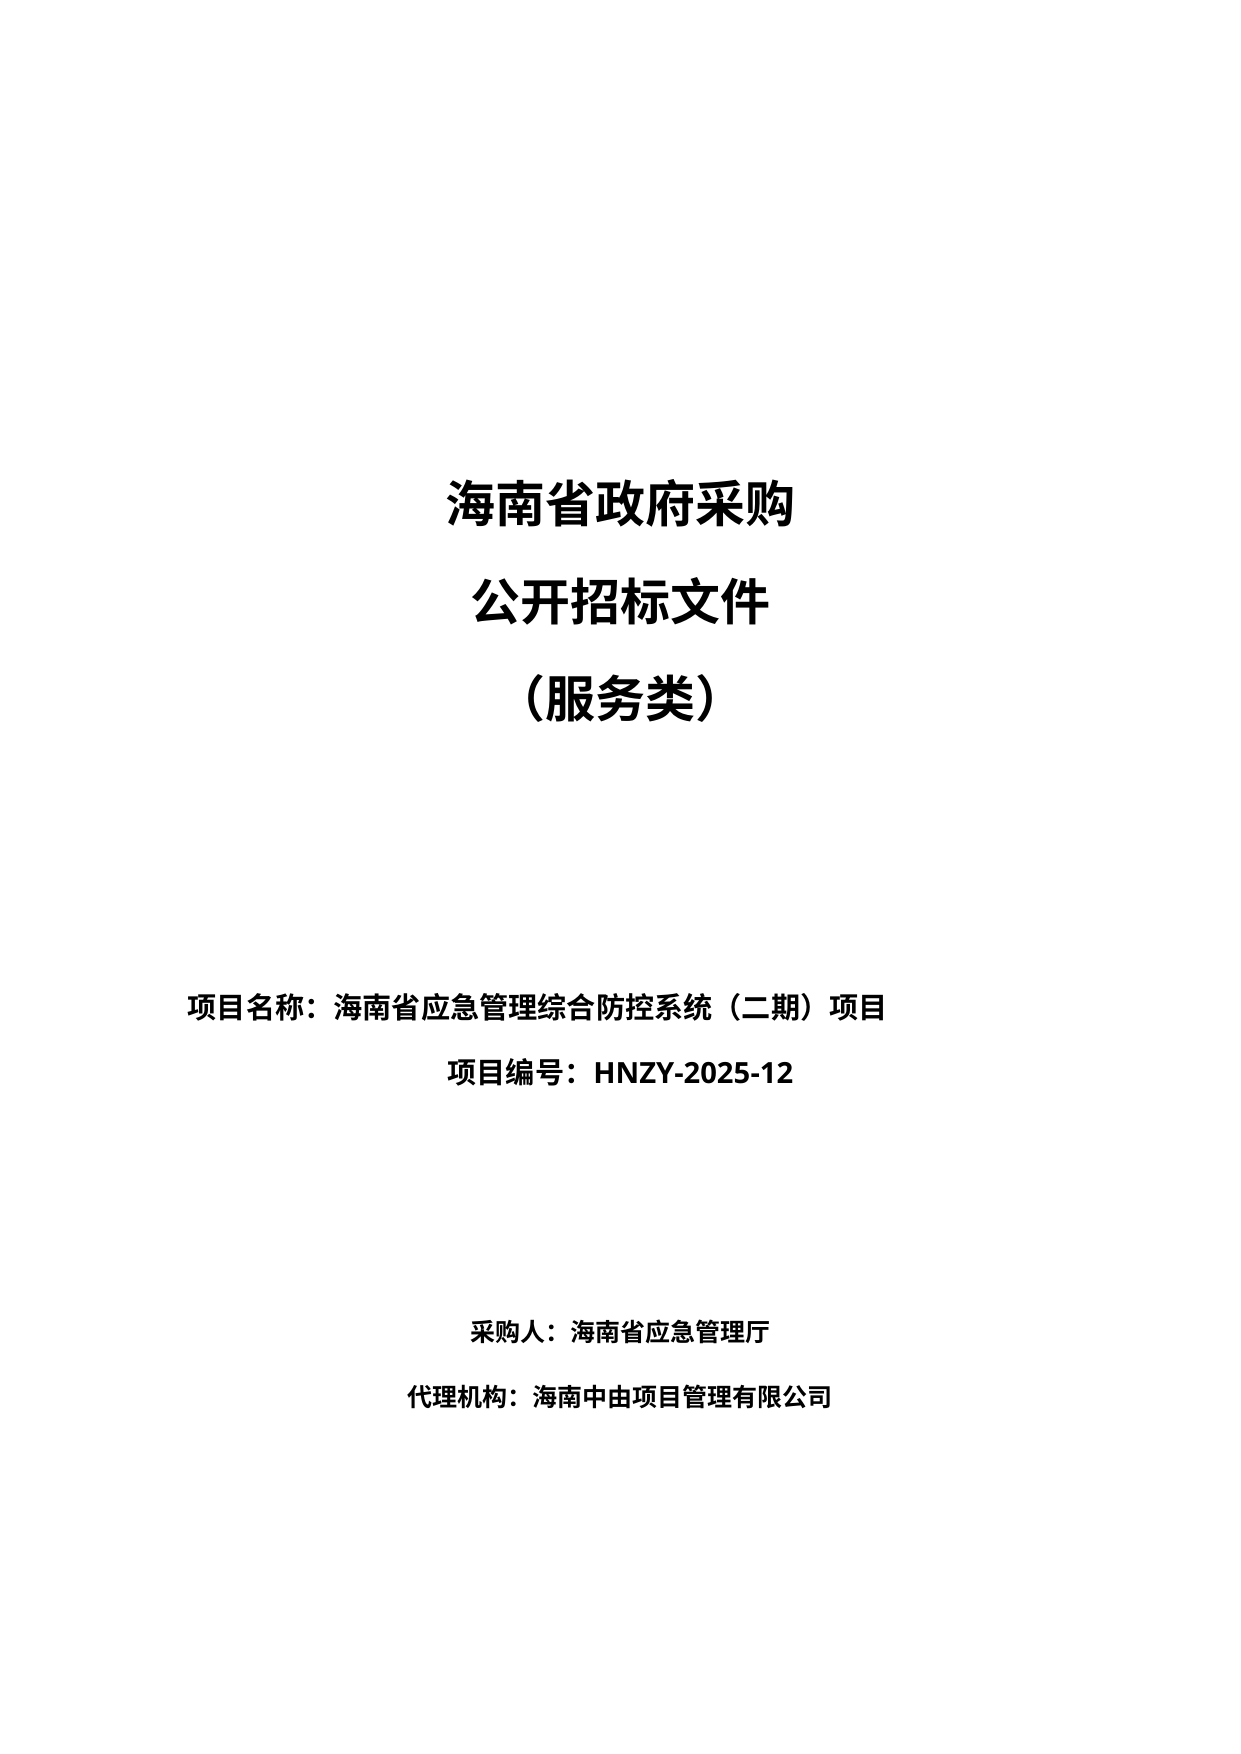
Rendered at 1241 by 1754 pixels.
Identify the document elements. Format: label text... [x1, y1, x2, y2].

text 项目编号：HNZY-2025-12 [187, 1039, 1053, 1104]
text 公开招标文件 [187, 552, 1053, 649]
text （服务类） [187, 649, 1053, 747]
text 海南省政府采购 [187, 454, 1053, 552]
text 代理机构：海南中由项目管理有限公司 [187, 1364, 1053, 1429]
text 项目名称：海南省应急管理综合防控系统（二期）项目 [187, 974, 1053, 1039]
text 采购人：海南省应急管理厅 [187, 1299, 1053, 1364]
